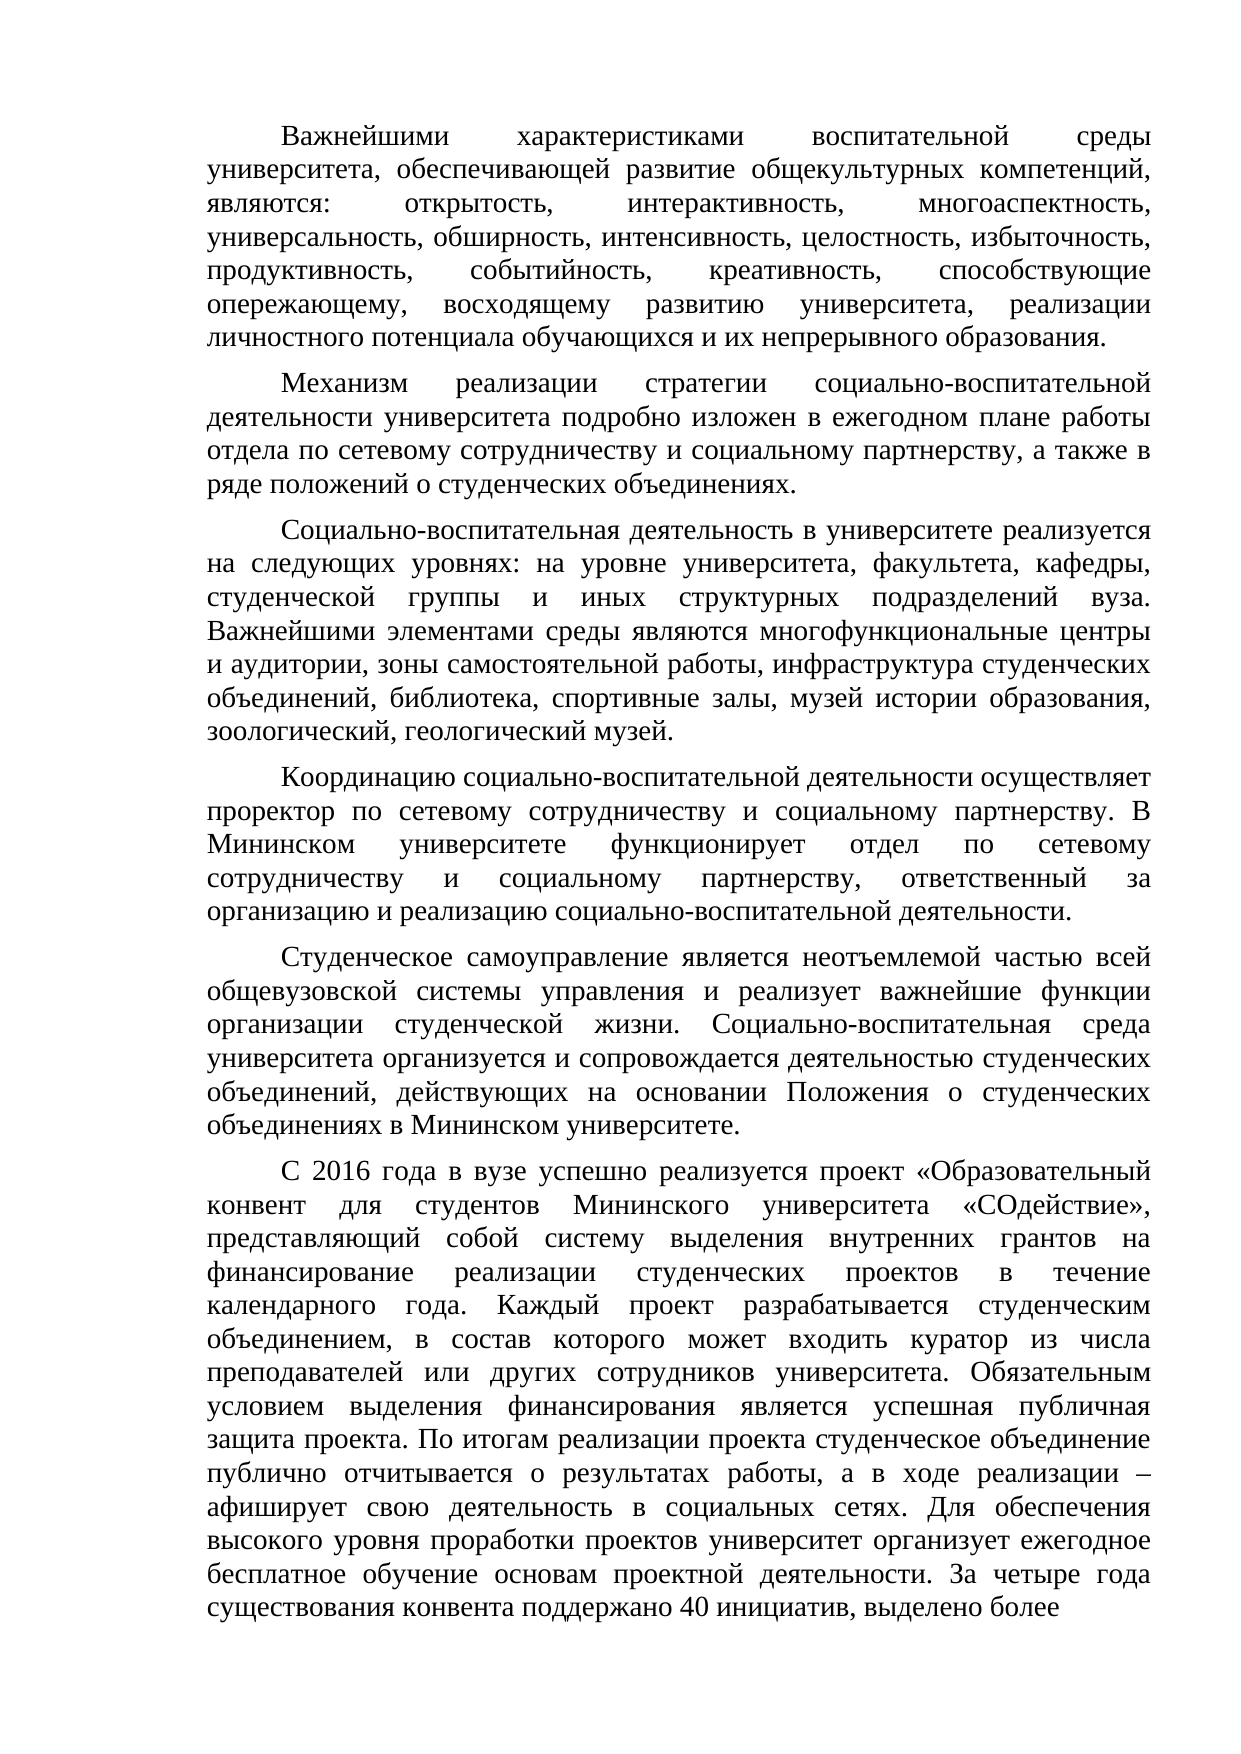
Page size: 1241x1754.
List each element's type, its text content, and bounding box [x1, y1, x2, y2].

text Координацию социально-воспитательной деятельности осуществляет проректор по сетевому сотрудничеству и социальному партнерству. В Мининском университете функционирует отдел по сетевому сотрудничеству и социальному партнерству, ответственный за организацию и реализацию социально-воспитательной деятельности. [207, 759, 1152, 927]
text Механизм реализации стратегии социально-воспитательной деятельности университета подробно изложен в ежегодном плане работы отдела по сетевому сотрудничеству и социальному партнерству, а также в ряде положений о студенческих объединениях. [207, 365, 1152, 499]
text Студенческое самоуправление является неотъемлемой частью всей общевузовской системы управления и реализует важнейшие функции организации студенческой жизни. Социально-воспитательная среда университета организуется и сопровождается деятельностью студенческих объединений, действующих на основании Положения о студенческих объединениях в Мининском университете. [207, 939, 1152, 1141]
text С 2016 года в вузе успешно реализуется проект «Образовательный конвент для студентов Мининского университета «СОдействие», представляющий собой систему выделения внутренних грантов на финансирование реализации студенческих проектов в течение календарного года. Каждый проект разрабатывается студенческим объединением, в состав которого может входить куратор из числа преподавателей или других сотрудников университета. Обязательным условием выделения финансирования является успешная публичная защита проекта. По итогам реализации проекта студенческое объединение публично отчитывается о результатах работы, а в ходе реализации – афиширует свою деятельность в социальных сетях. Для обеспечения высокого уровня проработки проектов университет организует ежегодное бесплатное обучение основам проектной деятельности. За четыре года существования конвента поддержано 40 инициатив, выделено более [207, 1153, 1152, 1623]
text Социально-воспитательная деятельность в университете реализуется на следующих уровнях: на уровне университета, факультета, кафедры, студенческой группы и иных структурных подразделений вуза. Важнейшими элементами среды являются многофункциональные центры и аудитории, зоны самостоятельной работы, инфраструктура студенческих объединений, библиотека, спортивные залы, музей истории образования, зоологический, геологический музей. [207, 512, 1152, 747]
text Важнейшими характеристиками воспитательной среды университета, обеспечивающей развитие общекультурных компетенций, являются: открытость, интерактивность, многоаспектность, универсальность, обширность, интенсивность, целостность, избыточность, продуктивность, событийность, креативность, способствующие опережающему, восходящему развитию университета, реализации личностного потенциала обучающихся и их непрерывного образования. [207, 118, 1152, 353]
